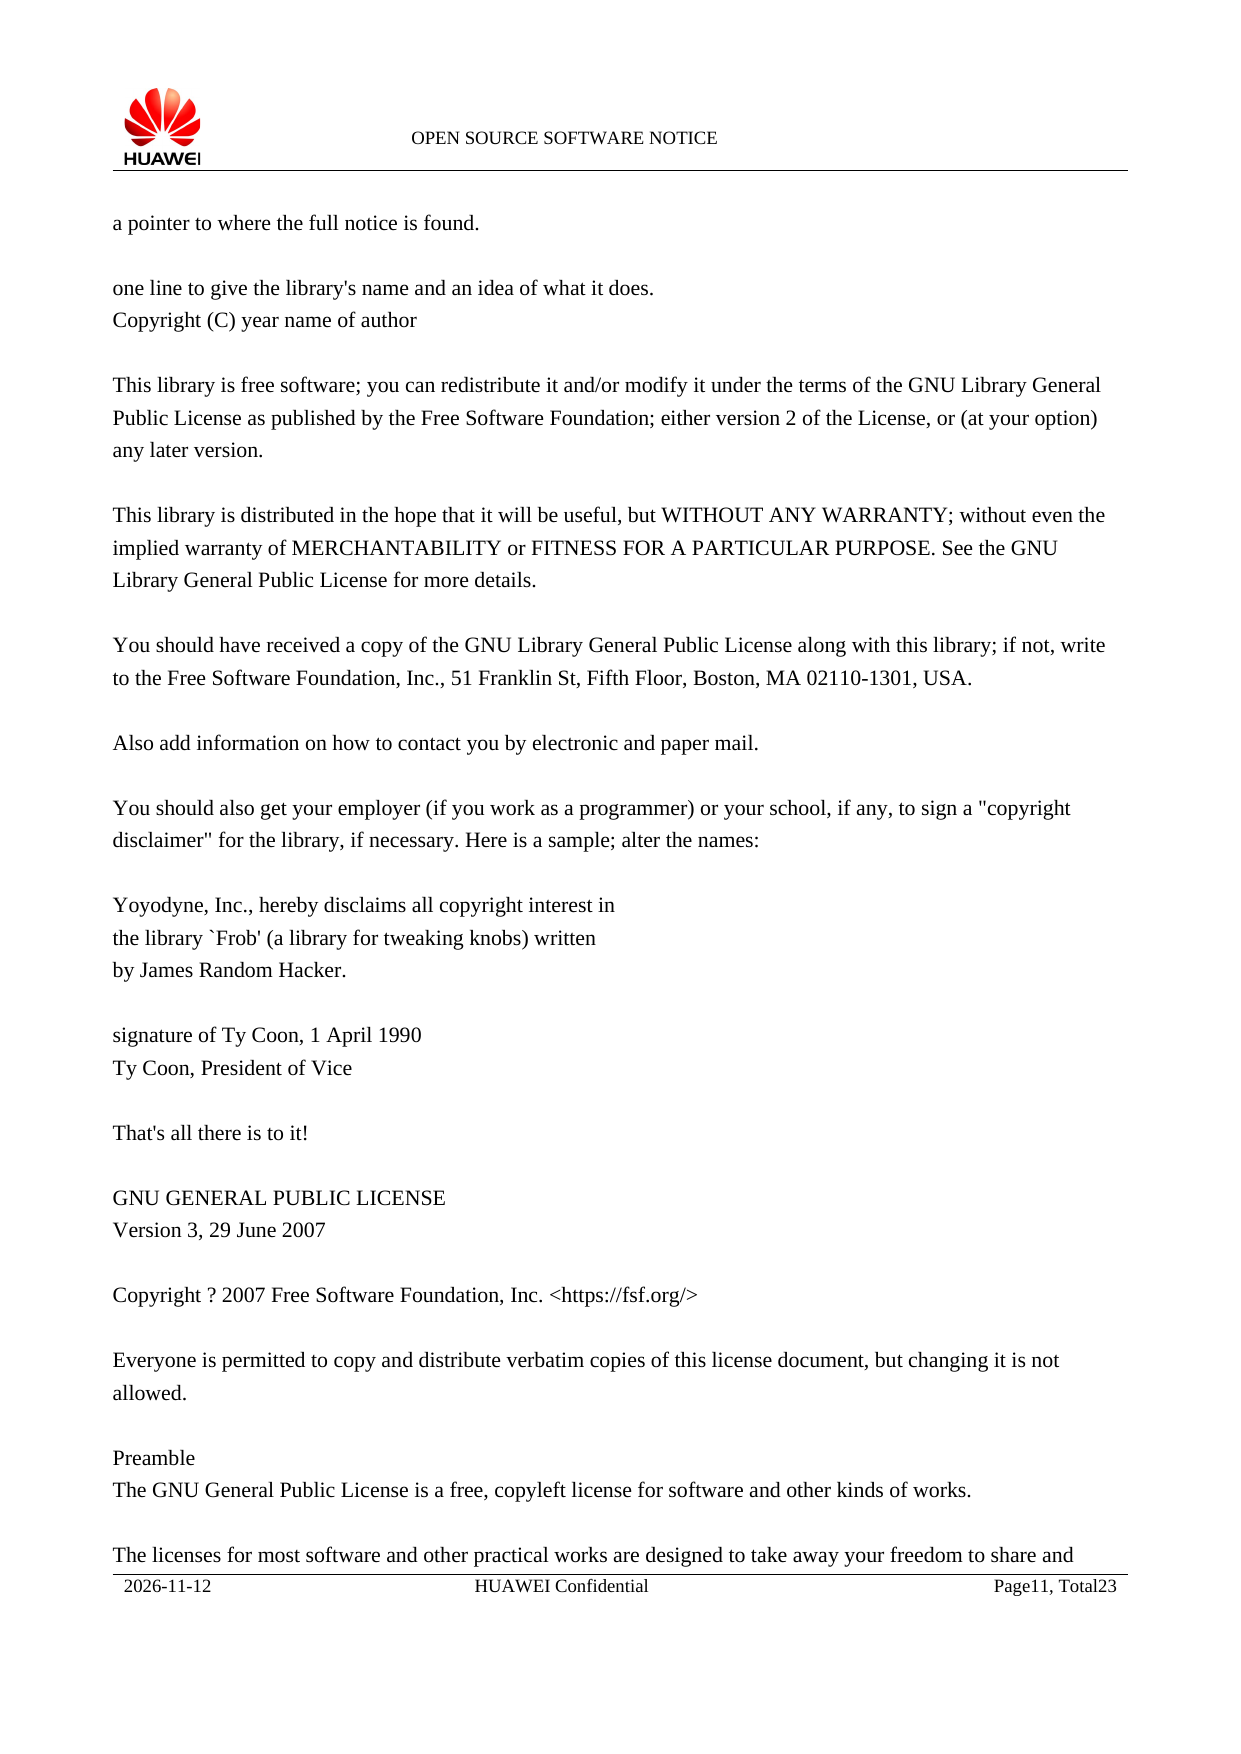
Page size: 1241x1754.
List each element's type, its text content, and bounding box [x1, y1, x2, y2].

picture [124, 88, 201, 165]
